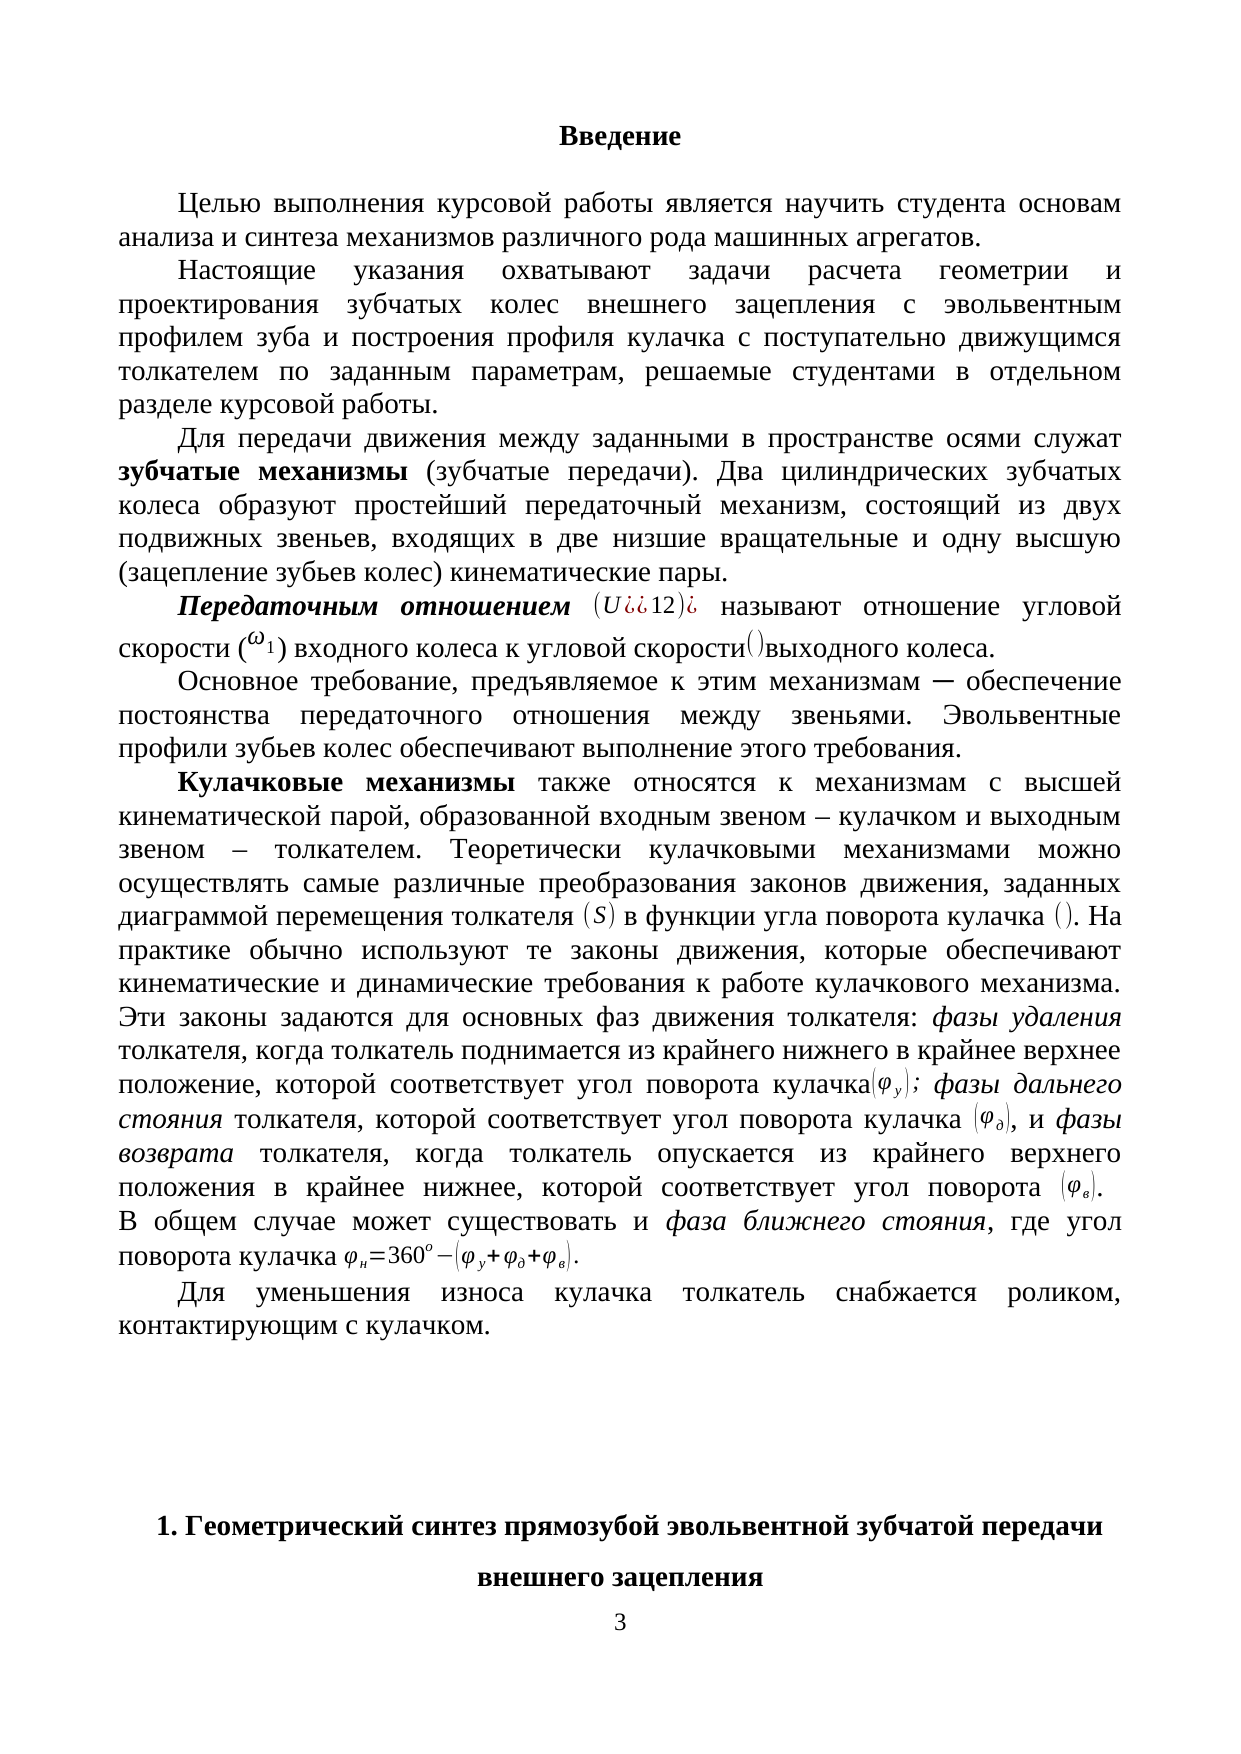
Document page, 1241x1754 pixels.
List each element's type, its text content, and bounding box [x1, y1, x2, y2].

text Кулачковые механизмы также относятся к механизмам с высшей кинематической парой, образованной входным звеном – кулачком и выходным звеном – толкателем. Теоретически кулачковыми механизмами можно осуществлять самые различные преобразования законов движения, заданных диаграммой перемещения толкателя в функции угла поворота кулачка . На практике обычно используют те законы движения, которые обеспечивают кинематические и динамические требования к работе кулачкового механизма. Эти законы задаются для основных фаз движения толкателя: фазы удаления толкателя, когда толкатель поднимается из крайнего нижнего в крайнее верхнее положение, которой соответствует угол поворота кулачка фазы дальнего стояния толкателя, которой соответствует угол поворота кулачка , и фазы возврата толкателя, когда толкатель опускается из крайнего верхнего положения в крайнее нижнее, которой соответствует угол поворота . В общем случае может существовать и фаза ближнего стояния, где угол поворота кулачка [118, 764, 1122, 1274]
text Для уменьшения износа кулачка толкатель снабжается роликом, контактирующим с кулачком. [118, 1274, 1122, 1341]
text Основное требование, предъявляемое к этим механизмам ─ обеспечение постоянства передаточного отношения между звеньями. Эвольвентные профили зубьев колес обеспечивают выполнение этого требования. [118, 663, 1122, 764]
text Настоящие указания охватывают задачи расчета геометрии и проектирования зубчатых колес внешнего зацепления с эвольвентным профилем зуба и построения профиля кулачка с поступательно движущимся толкателем по заданным параметрам, решаемые студентами в отдельном разделе курсовой работы. [118, 252, 1122, 420]
text Передаточным отношением называют отношение угловой скорости () входного колеса к угловой скоростивыходного колеса. [118, 588, 1122, 663]
text Введение [118, 118, 1122, 152]
text Для передачи движения между заданными в пространстве осями служат зубчатые механизмы (зубчатые передачи). Два цилиндрических зубчатых колеса образуют простейший передаточный механизм, состоящий из двух подвижных звеньев, входящих в две низшие вращательные и одну высшую (зацепление зубьев колес) кинематические пары. [118, 420, 1122, 588]
text 1. Геометрический синтез прямозубой эвольвентной зубчатой передачи внешнего зацепления [118, 1508, 1122, 1592]
text Целью выполнения курсовой работы является научить студента основам анализа и синтеза механизмов различного рода машинных агрегатов. [118, 185, 1122, 252]
